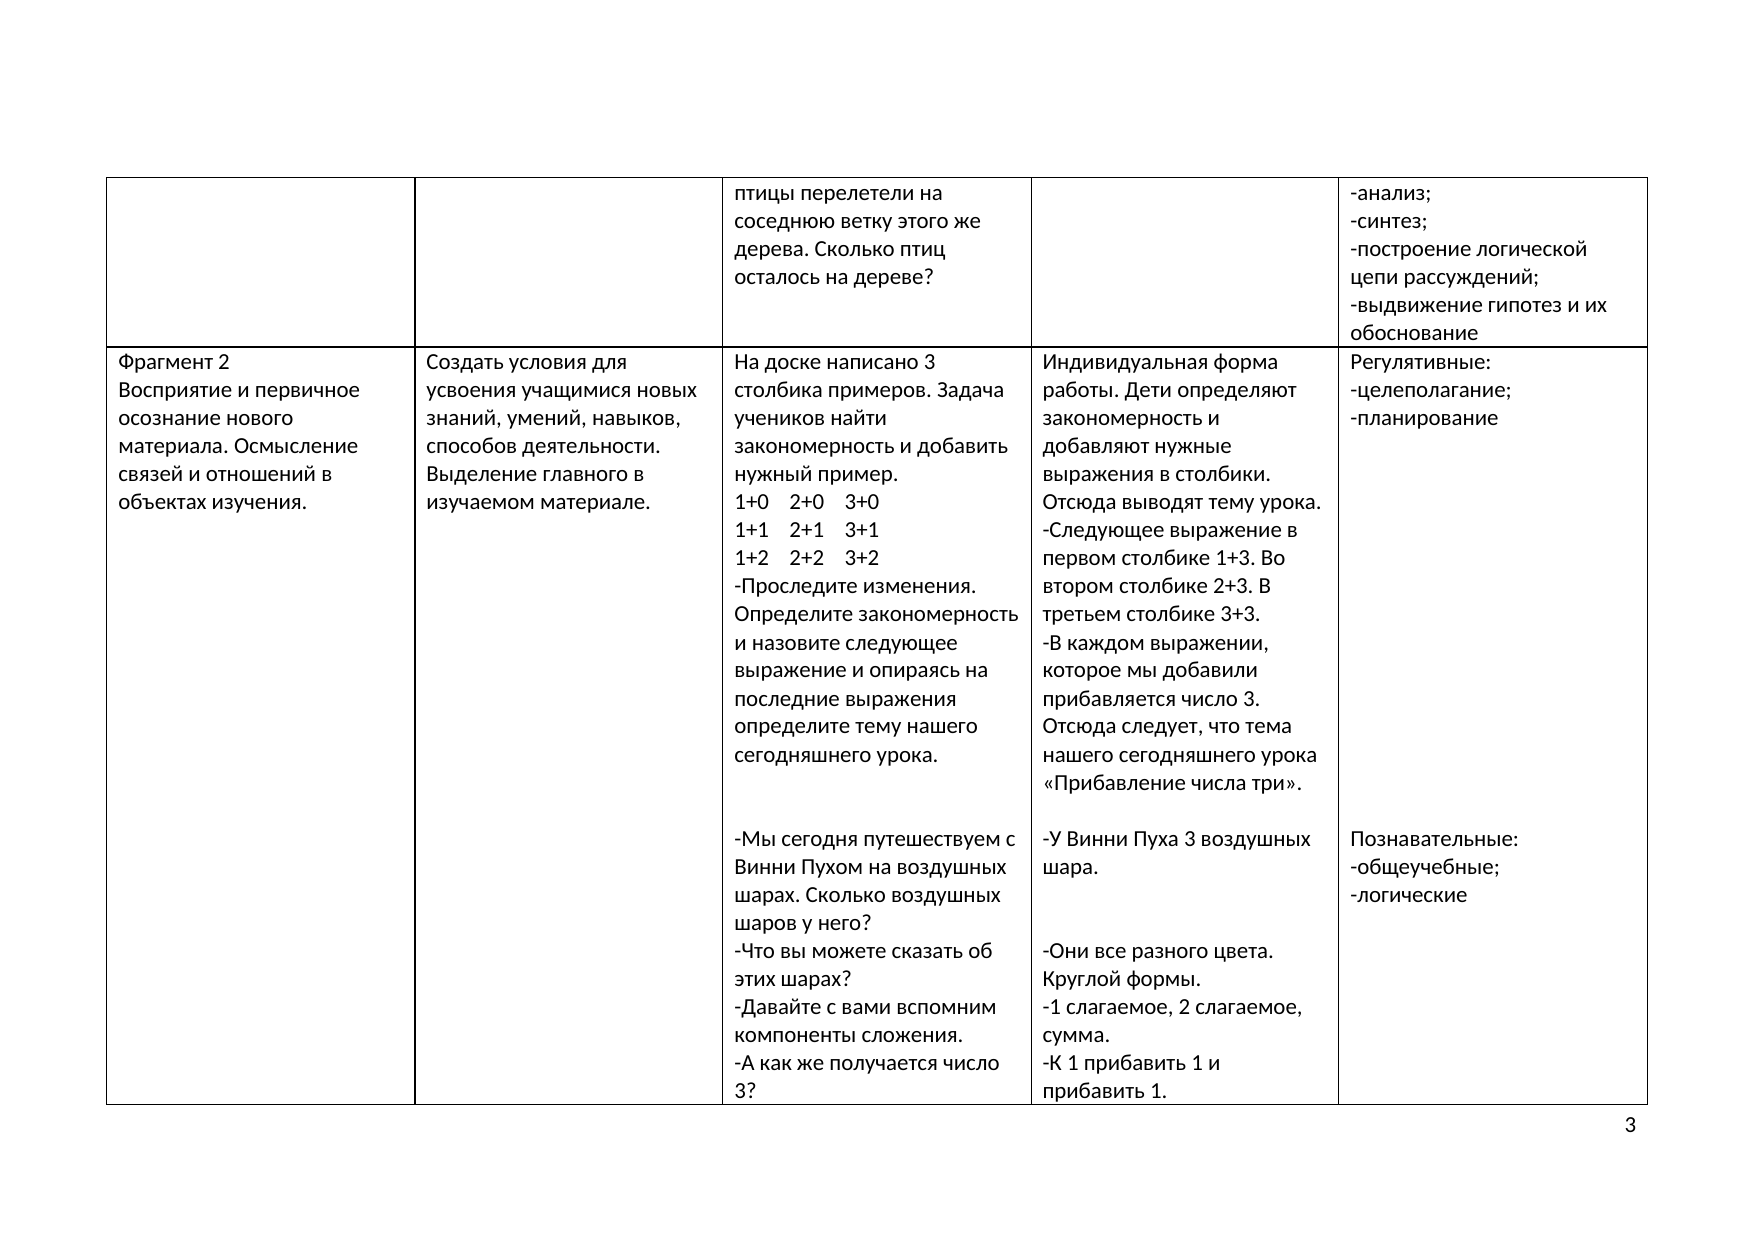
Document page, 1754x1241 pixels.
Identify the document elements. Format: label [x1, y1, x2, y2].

table_cell [1339, 348, 1647, 1104]
table_cell [1032, 348, 1338, 1104]
table_cell [416, 178, 722, 346]
table_cell [1032, 178, 1338, 346]
table_cell [723, 348, 1031, 1104]
table_cell [1339, 178, 1647, 346]
table_cell [416, 348, 722, 1104]
table_cell [107, 178, 414, 346]
table_cell [723, 178, 1031, 346]
table_cell [107, 348, 414, 1104]
